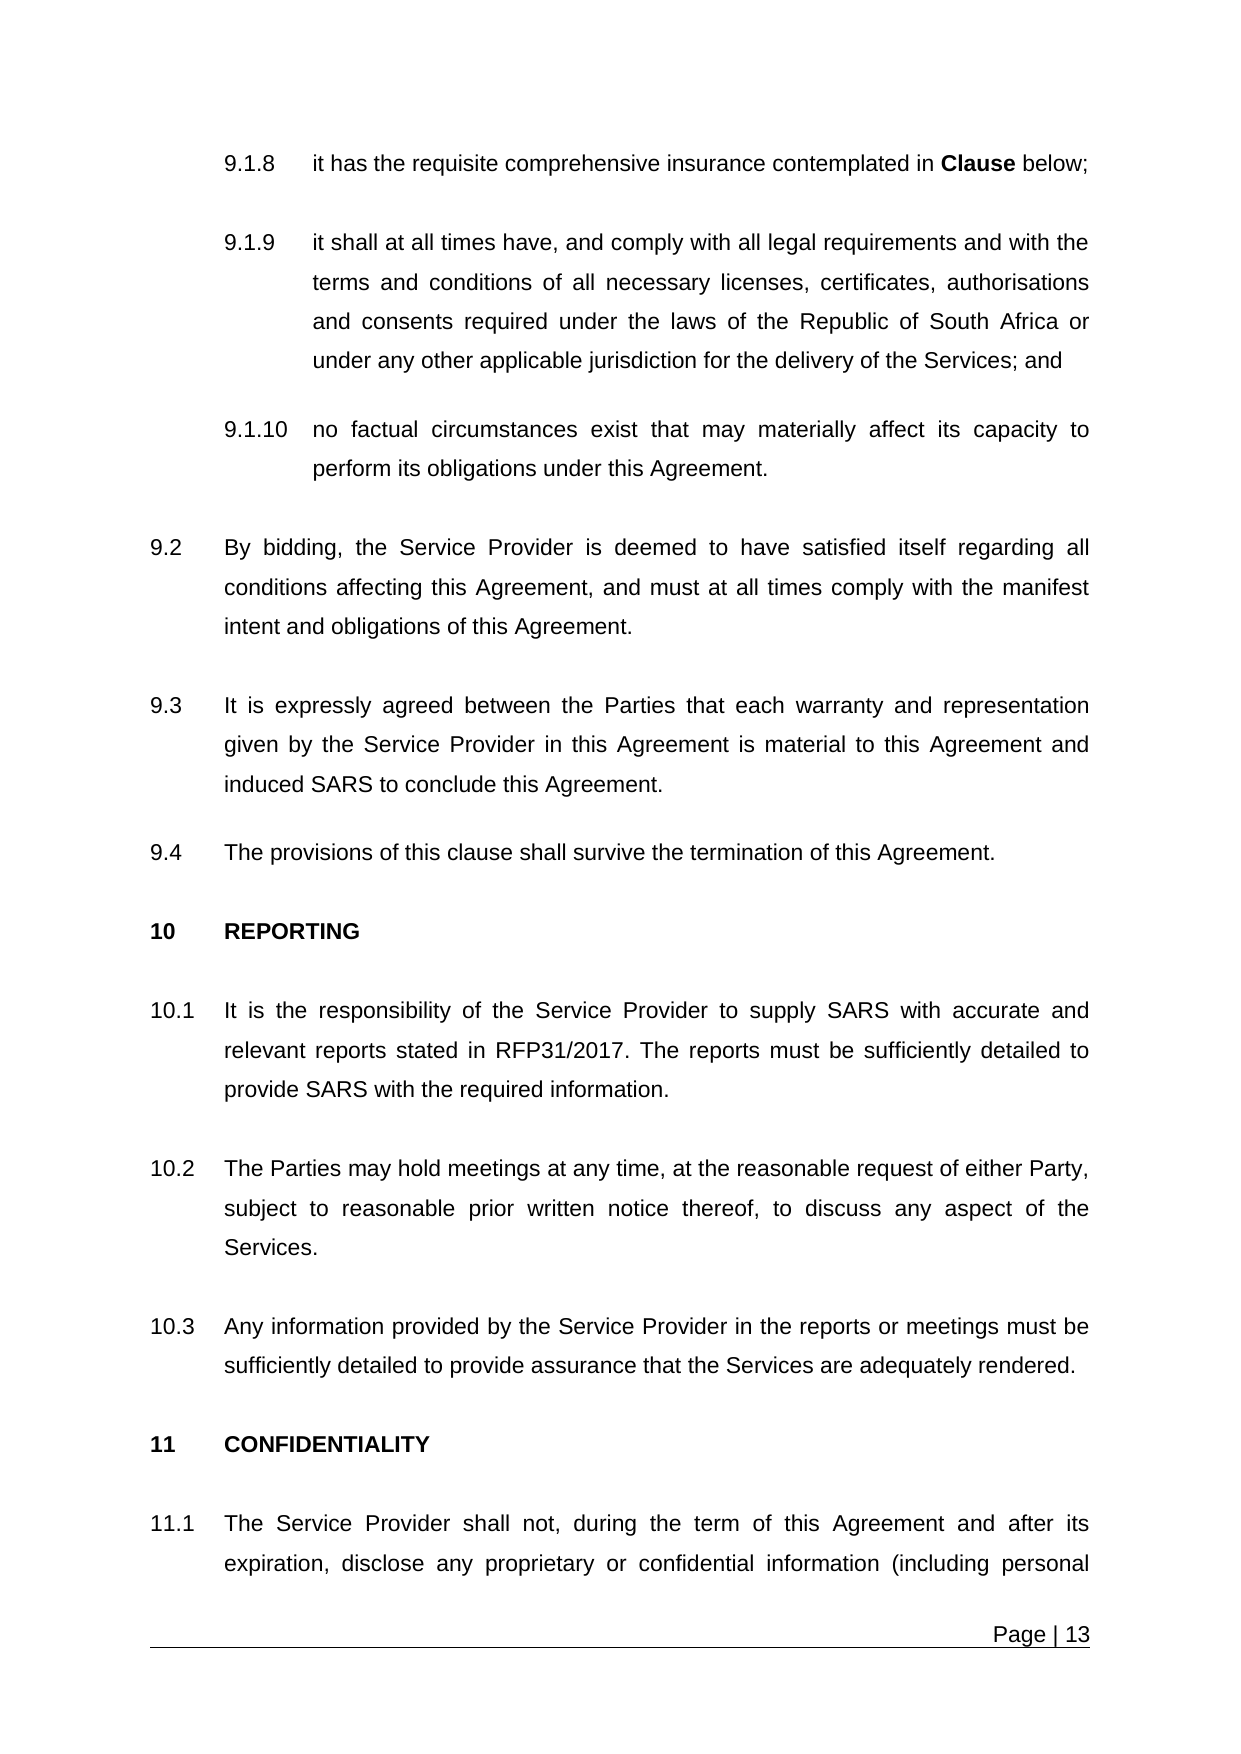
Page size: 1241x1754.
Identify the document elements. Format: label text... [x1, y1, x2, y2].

list no factual circumstances exist that may materially affect its capacity to perform its obligations under this Agreement. [224, 416, 1090, 481]
list Any information provided by the Service Provider in the reports or meetings must be sufficiently detailed to provide assurance that the Services are adequately rendered. [150, 1313, 1090, 1379]
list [150, 1510, 1090, 1576]
list CONFIDENTIALITY [150, 1431, 1090, 1458]
list REPORTING [150, 918, 1090, 944]
list It is expressly agreed between the Parties that each warranty and representation given by the Service Provider in this Agreement is material to this Agreement and induced SARS to conclude this Agreement. [150, 692, 1090, 797]
list it has the requisite comprehensive insurance contemplated in Clause 14 below; [224, 150, 1090, 176]
list The provisions of this clause shall survive the termination of this Agreement. [150, 839, 1090, 866]
list The Parties may hold meetings at any time, at the reasonable request of either Party, subject to reasonable prior written notice thereof, to discuss any aspect of the Services. [150, 1155, 1090, 1260]
list it shall at all times have, and comply with all legal requirements and with the terms and conditions of all necessary licenses, certificates, authorisations and consents required under the laws of the Republic of South Africa or under any other applicable jurisdiction for the delivery of the Services; and [224, 229, 1090, 374]
list By bidding, the Service Provider is deemed to have satisfied itself regarding all conditions affecting this Agreement, and must at all times comply with the manifest intent and obligations of this Agreement. [150, 534, 1090, 639]
list It is the responsibility of the Service Provider to supply SARS with accurate and relevant reports stated in RFP31/2017. The reports must be sufficiently detailed to provide SARS with the required information. [150, 997, 1090, 1102]
